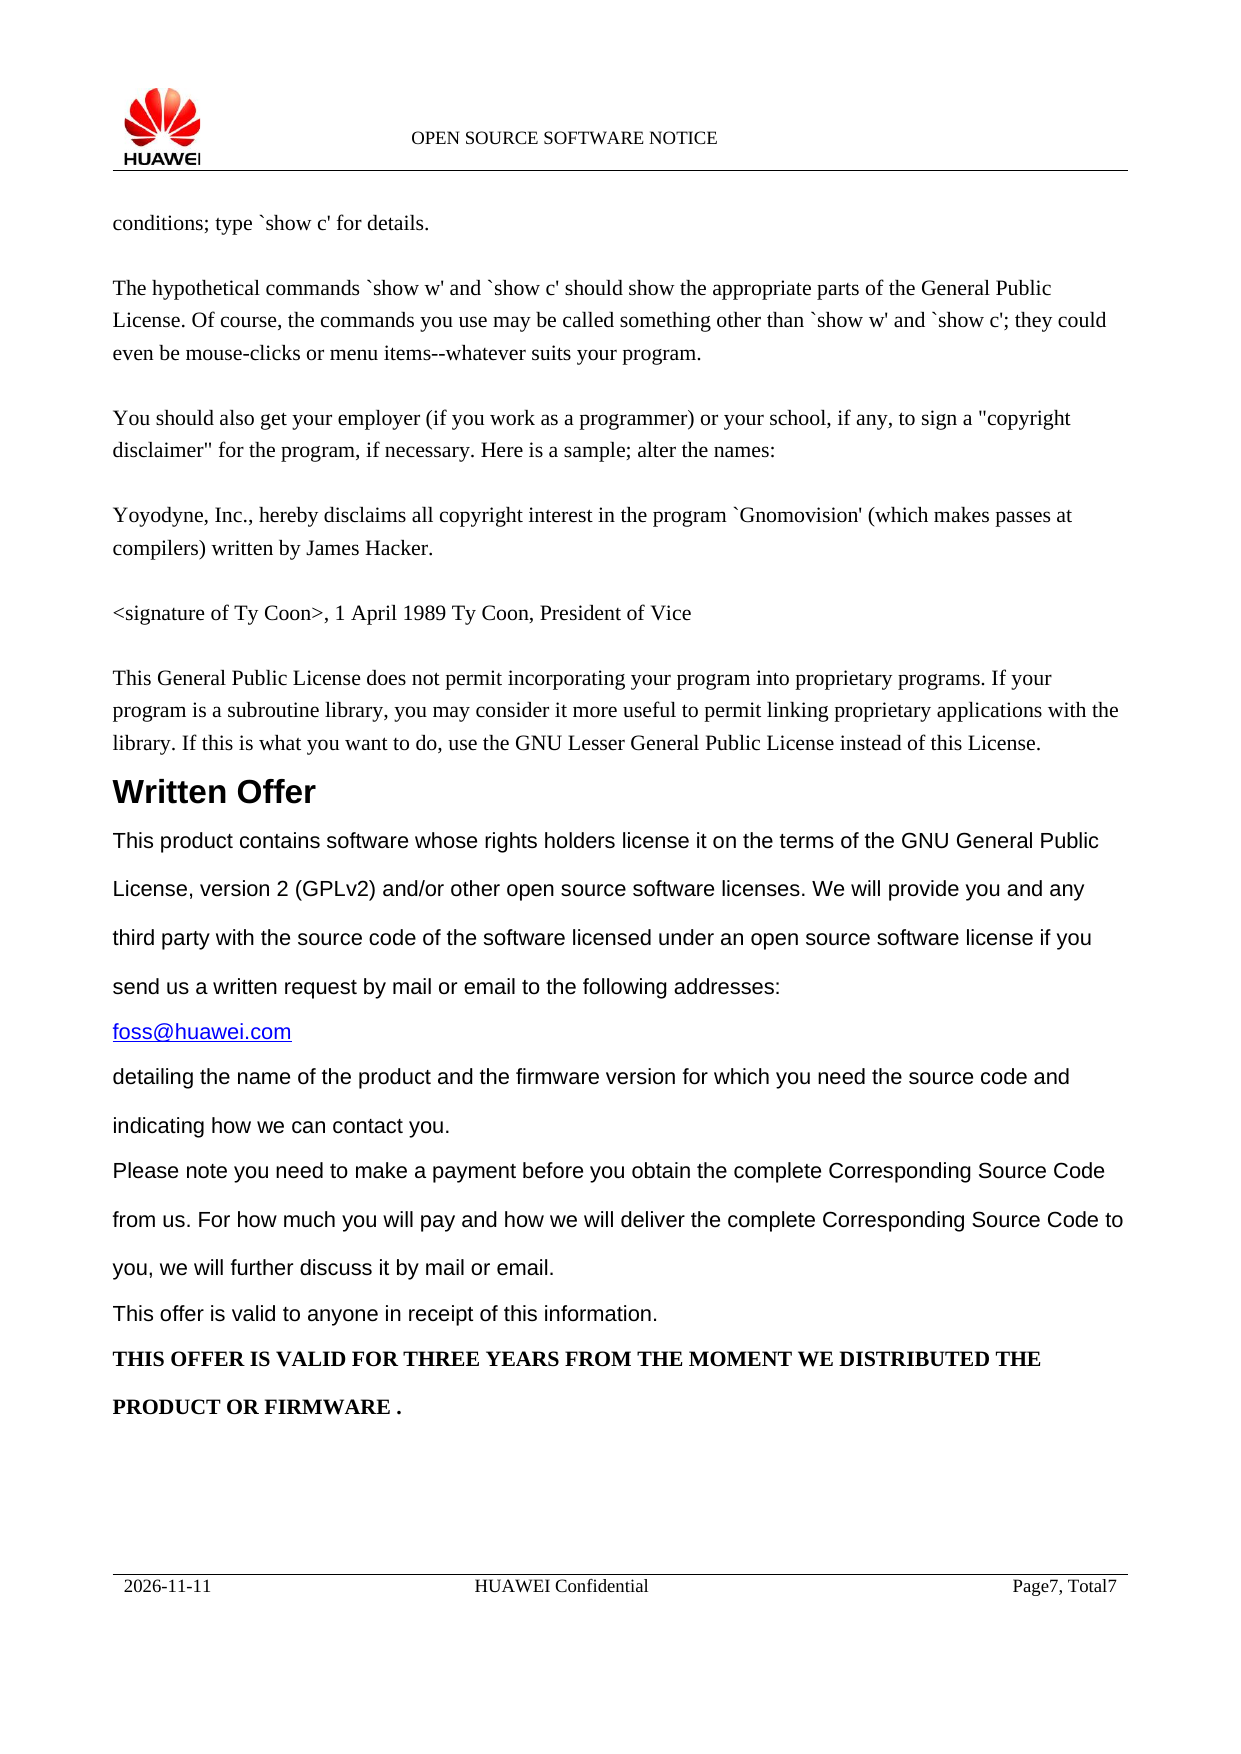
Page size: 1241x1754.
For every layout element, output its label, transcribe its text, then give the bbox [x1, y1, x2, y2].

picture [124, 88, 201, 165]
text foss@huawei.com [112, 1015, 1128, 1048]
text Written Offer [112, 759, 1128, 824]
text This offer is valid for three years from the moment we distributed the product or firmware . [112, 1342, 1128, 1423]
text detailing the name of the product and the firmware version for which you need the source code and indicating how we can contact you. [112, 1060, 1128, 1142]
text This product contains software whose rights holders license it on the terms of the GNU General Public License, version 2 (GPLv2) and/or other open source software licenses. We will provide you and any third party with the source code of the software licensed under an open source software license if you send us a written request by mail or email to the following addresses: [112, 824, 1128, 1003]
text Please note you need to make a payment before you obtain the complete Corresponding Source Code from us. For how much you will pay and how we will deliver the complete Corresponding Source Code to you, we will further discuss it by mail or email. [112, 1154, 1128, 1284]
text This offer is valid to anyone in receipt of this information. [112, 1297, 1128, 1329]
